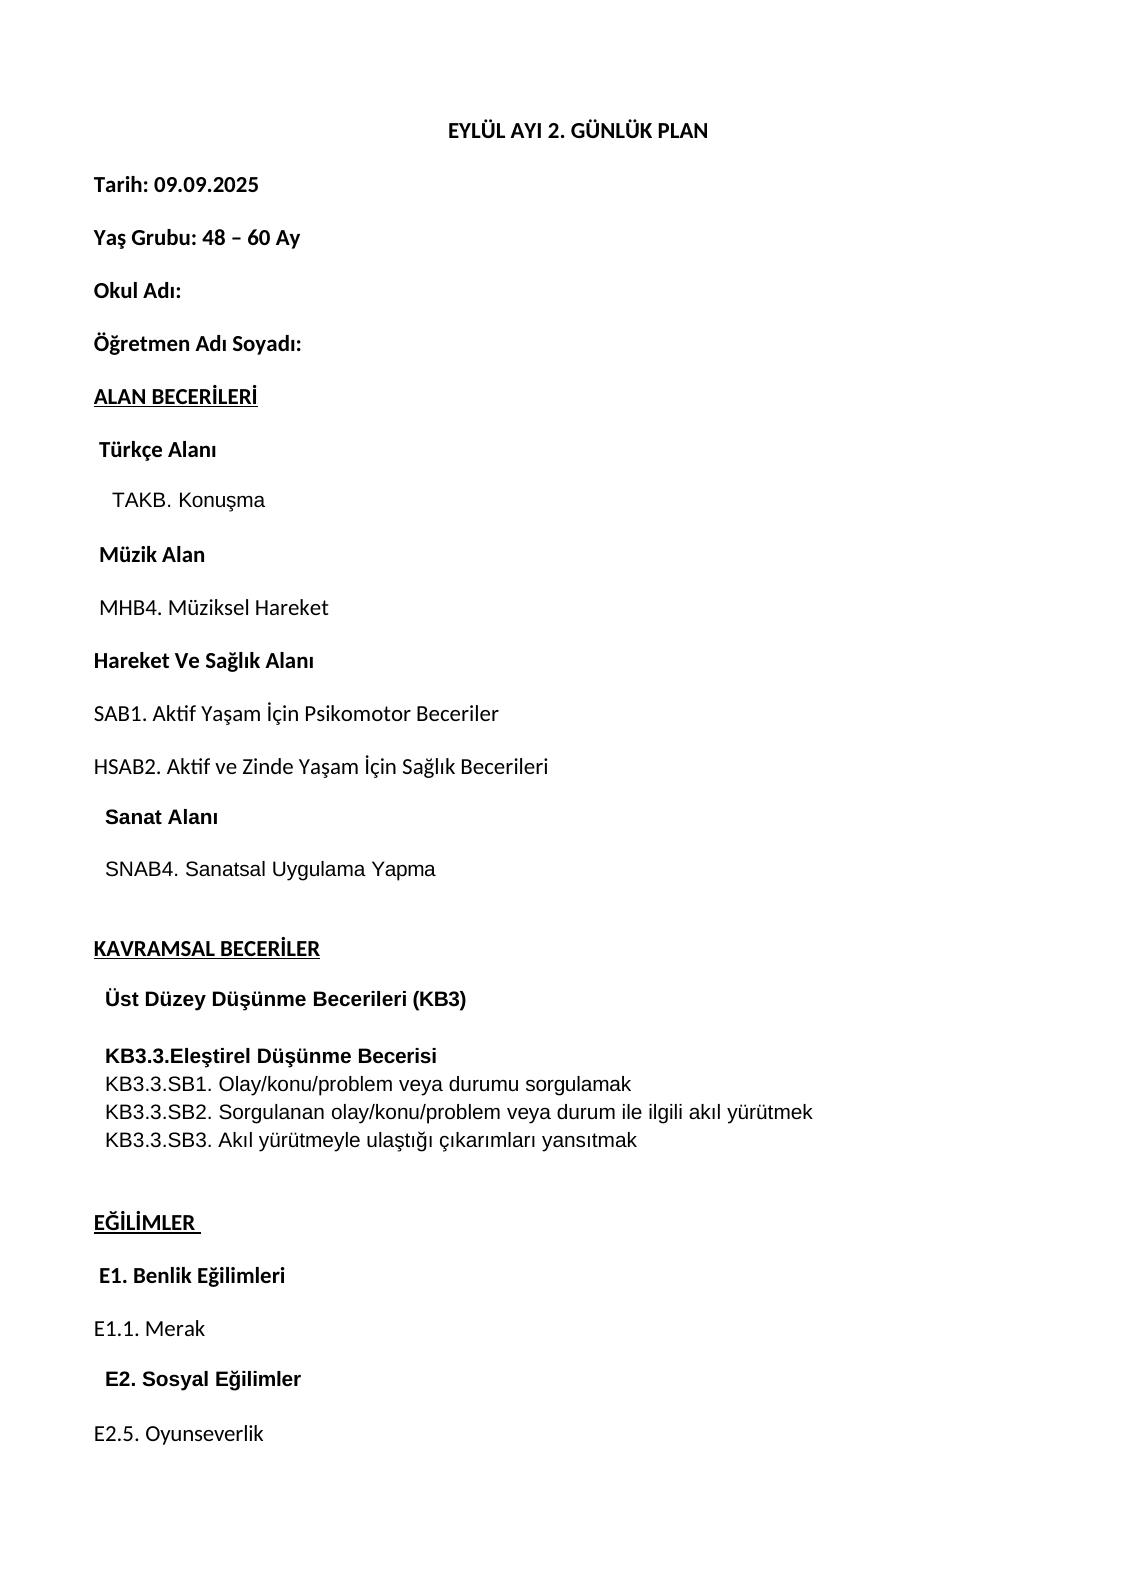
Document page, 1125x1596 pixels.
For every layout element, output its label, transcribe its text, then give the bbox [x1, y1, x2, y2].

text Yaş Grubu: 48 – 60 Ay [94, 223, 1062, 251]
text MHB4. Müziksel Hareket [94, 593, 1062, 621]
text SAB1. Aktif Yaşam İçin Psikomotor Beceriler [94, 699, 1062, 727]
text Üst Düzey Düşünme Becerileri (KB3) [105, 987, 1062, 1011]
text EĞİLİMLER [94, 1208, 1062, 1236]
text KB3.3.Eleştirel Düşünme Becerisi [105, 1043, 1062, 1067]
text E2. Sosyal Eğilimler [105, 1367, 1062, 1391]
text Okul Adı: [94, 276, 1062, 304]
text TAKB. Konuşma [105, 488, 1062, 512]
text SNAB4. Sanatsal Uygulama Yapma [105, 857, 1062, 881]
text KB3.3.SB1. Olay/konu/problem veya durumu sorgulamak [105, 1072, 1062, 1096]
text KAVRAMSAL BECERİLER [94, 934, 1062, 962]
text E1. Benlik Eğilimleri [94, 1261, 1062, 1289]
text ALAN BECERİLERİ [94, 382, 1062, 410]
text E1.1. Merak [94, 1314, 1062, 1342]
text E2.5. Oyunseverlik [94, 1419, 1062, 1466]
text Tarih: 09.09.2025 [94, 170, 1062, 198]
text Hareket Ve Sağlık Alanı [94, 646, 1062, 674]
text KB3.3.SB2. Sorgulanan olay/konu/problem veya durum ile ilgili akıl yürütmek KB3.3.SB3. Akıl yürütmeyle ulaştığı çıkarımları yansıtmak [105, 1100, 852, 1151]
text Müzik Alan [94, 540, 1062, 568]
text Türkçe Alanı [94, 435, 1062, 463]
text HSAB2. Aktif ve Zinde Yaşam İçin Sağlık Becerileri [94, 752, 1062, 780]
text EYLÜL AYI 2. GÜNLÜK PLAN [94, 117, 1062, 145]
text Öğretmen Adı Soyadı: [94, 329, 1062, 357]
text Sanat Alanı [105, 805, 544, 829]
